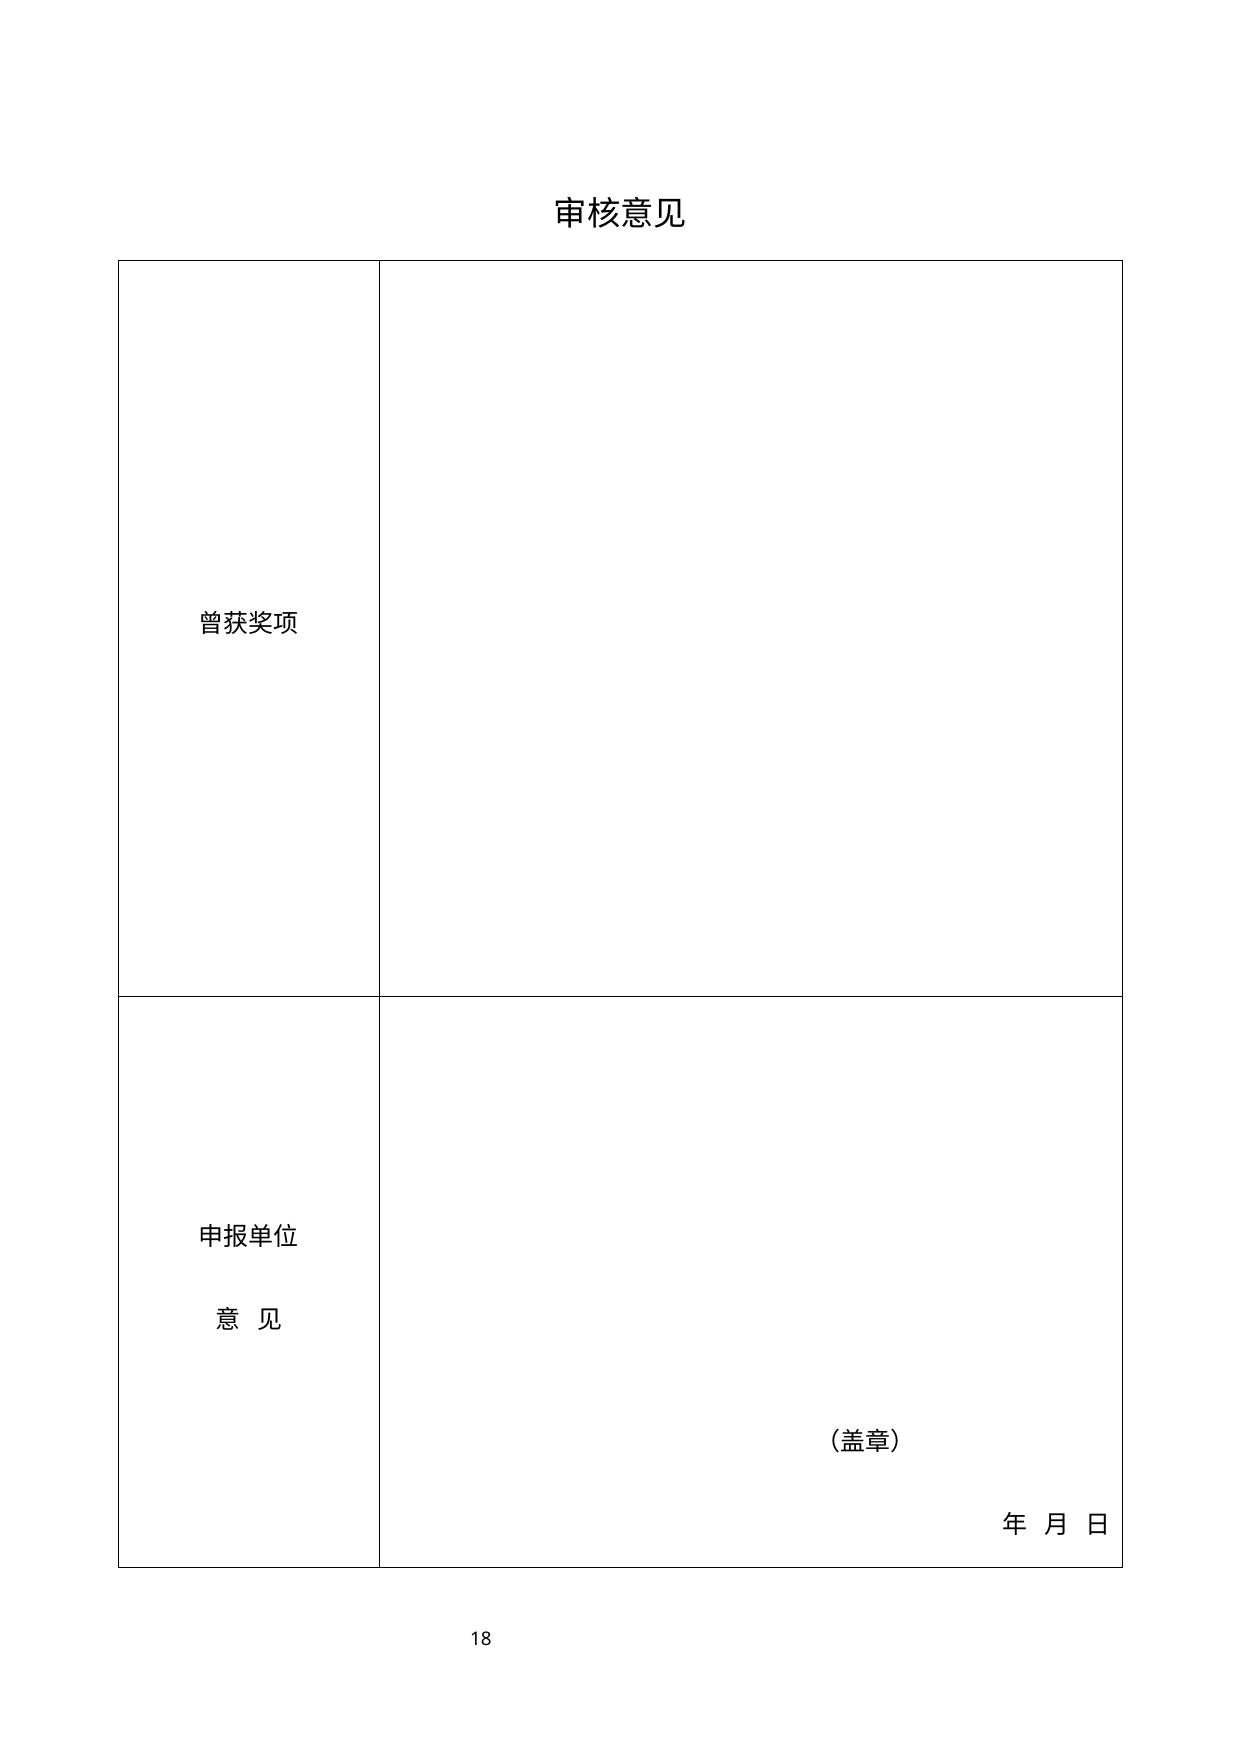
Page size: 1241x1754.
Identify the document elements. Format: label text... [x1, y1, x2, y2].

table_cell 申报单位 意 见 [119, 997, 379, 1567]
text 审核意见 [165, 178, 1075, 243]
table_header [380, 261, 1122, 996]
table_cell （盖章） 年 月 日 [380, 997, 1122, 1567]
table_header 曾获奖项 [119, 261, 379, 996]
